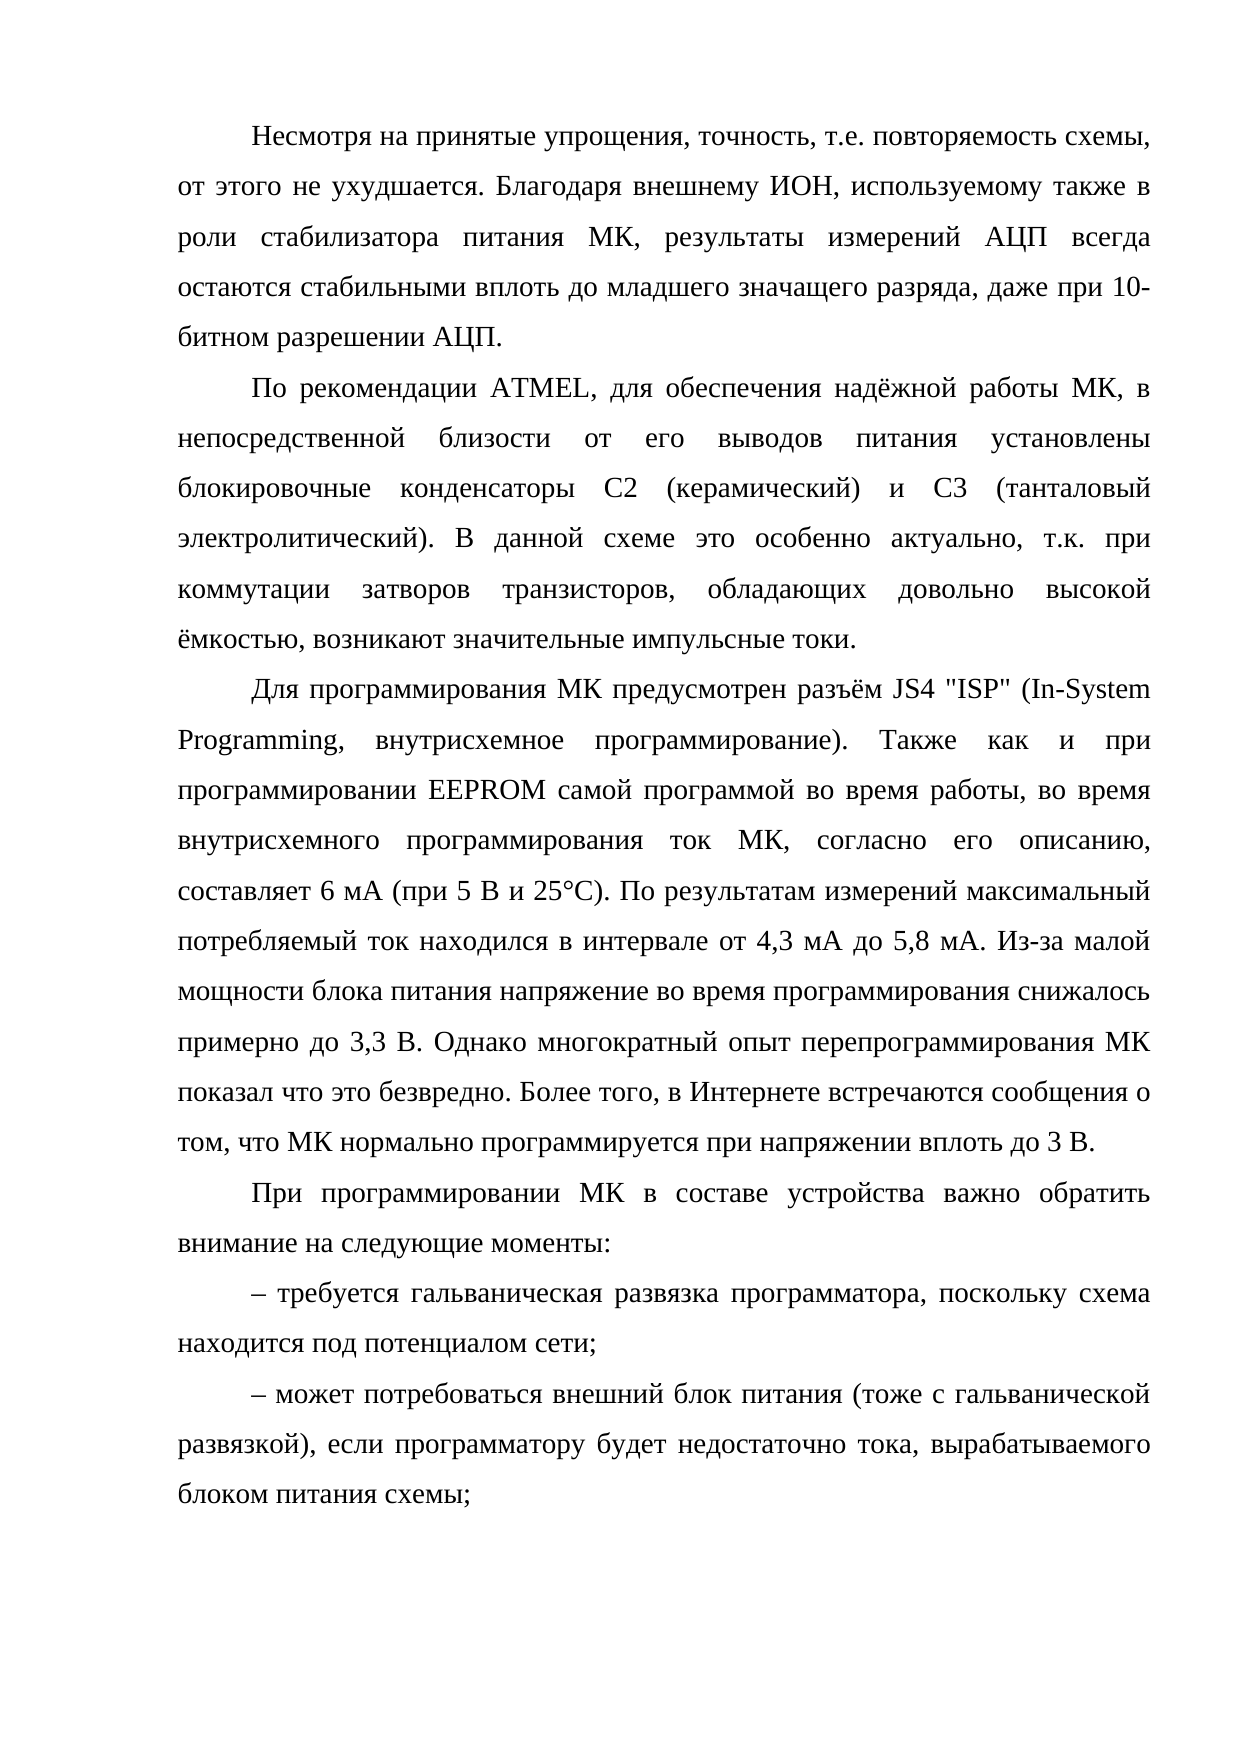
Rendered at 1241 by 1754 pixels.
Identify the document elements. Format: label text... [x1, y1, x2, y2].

text По рекомендации ATMEL, для обеспечения надёжной работы МК, в непосредственной близости от его выводов питания установлены блокировочные конденсаторы С2 (керамический) и С3 (танталовый электролитический). В данной схеме это особенно актуально, т.к. при коммутации затворов транзисторов, обладающих довольно высокой ёмкостью, возникают значительные импульсные токи. [177, 370, 1152, 655]
text Несмотря на принятые упрощения, точность, т.е. повторяемость схемы, от этого не ухудшается. Благодаря внешнему ИОН, используемому также в роли стабилизатора питания МК, результаты измерений АЦП всегда остаются стабильными вплоть до младшего значащего разряда, даже при 10- битном разрешении АЦП. [177, 118, 1152, 353]
text – требуется гальваническая развязка программатора, поскольку схема находится под потенциалом сети; [177, 1275, 1152, 1359]
text Для программирования МК предусмотрен разъём JS4 "ISP" (In-System Programming, внутрисхемное программирование). Также как и при программировании EEPROM самой программой во время работы, во время внутрисхемного программирования ток МК, согласно его описанию, составляет 6 мА (при 5 В и 25°С). По результатам измерений максимальный потребляемый ток находился в интервале от 4,3 мА до 5,8 мА. Из-за малой мощности блока питания напряжение во время программирования снижалось примерно до 3,3 В. Однако многократный опыт перепрограммирования МК показал что это безвредно. Более того, в Интернете встречаются сообщения о том, что МК нормально программируется при напряжении вплоть до 3 В. [177, 672, 1152, 1158]
text – может потребоваться внешний блок питания (тоже с гальванической развязкой), если программатору будет недостаточно тока, вырабатываемого блоком питания схемы; [177, 1376, 1152, 1510]
text При программировании МК в составе устройства важно обратить внимание на следующие моменты: [177, 1175, 1152, 1258]
